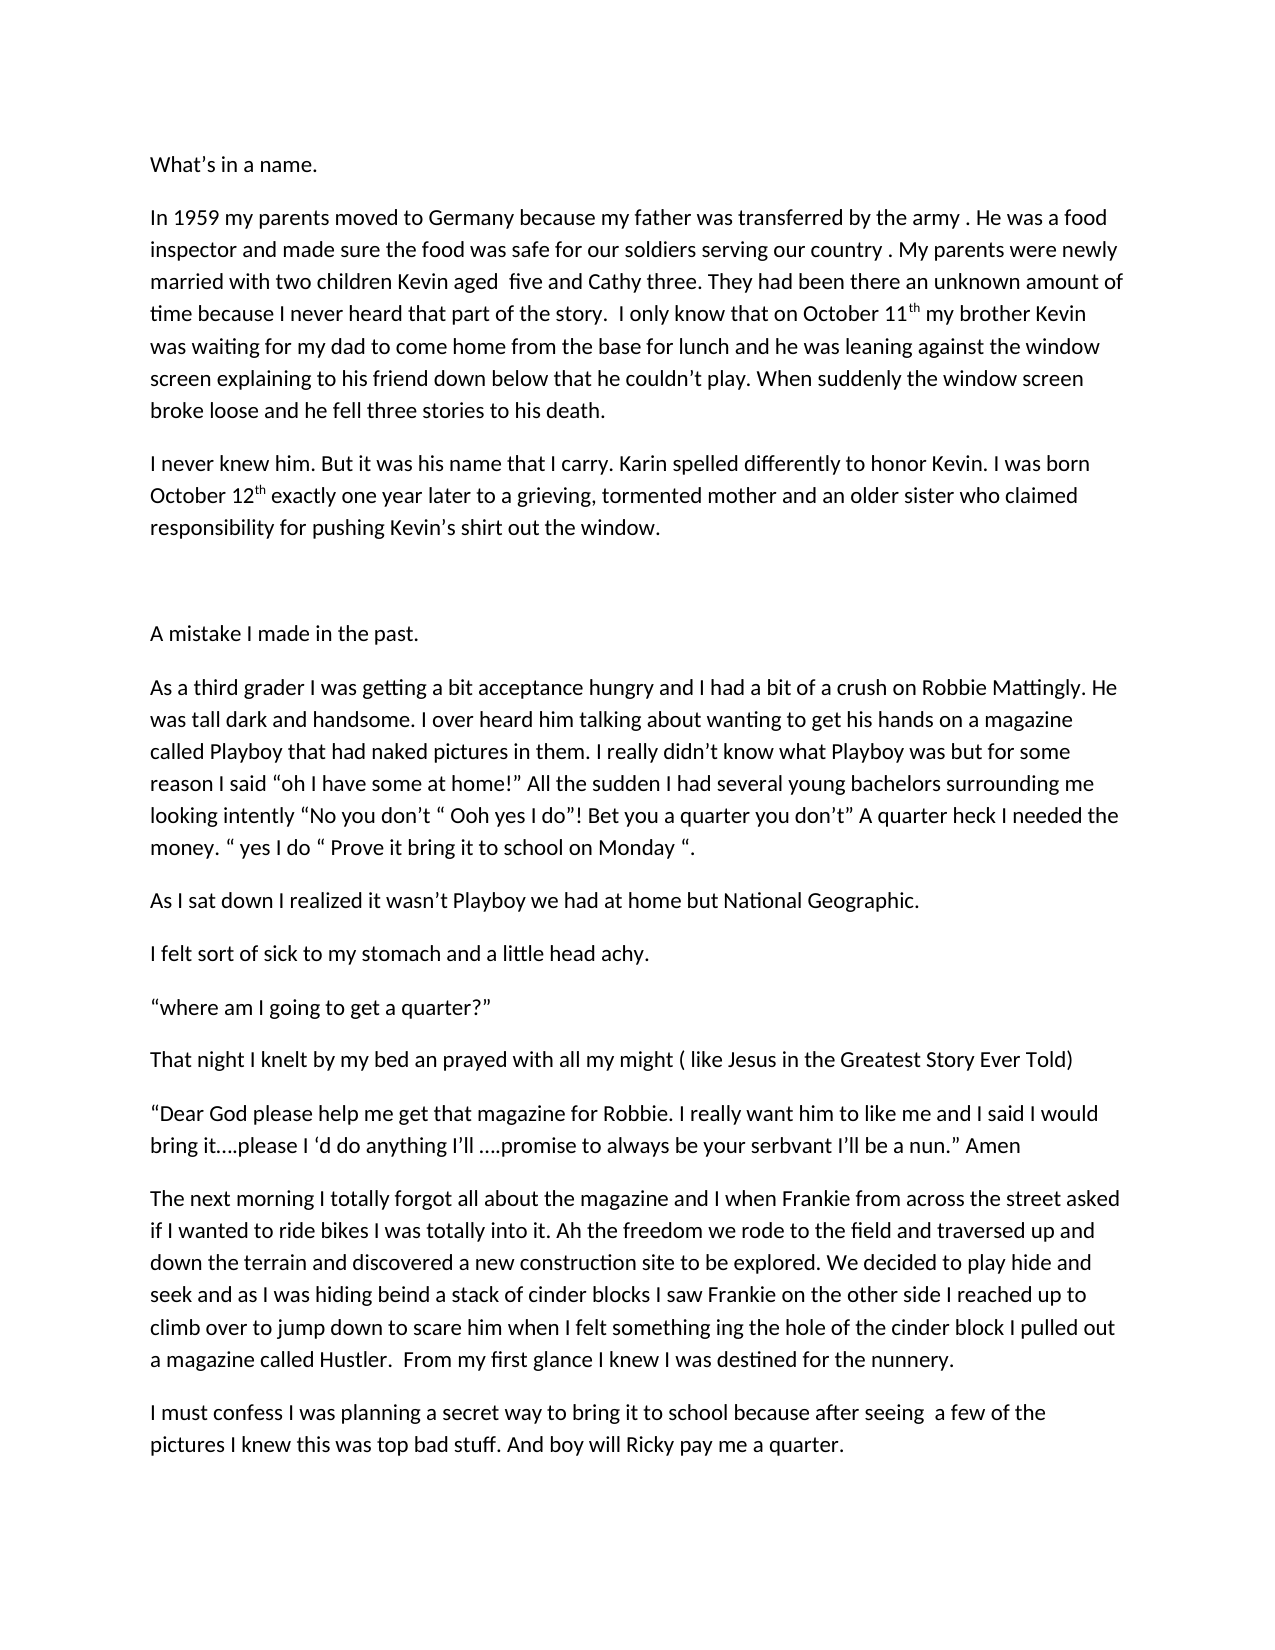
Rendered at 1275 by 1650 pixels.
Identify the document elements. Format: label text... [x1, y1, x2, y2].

text The next morning I totally forgot all about the magazine and I when Frankie from across the street asked if I wanted to ride bikes I was totally into it. Ah the freedom we rode to the field and traversed up and down the terrain and discovered a new construction site to be explored. We decided to play hide and seek and as I was hiding beind a stack of cinder blocks I saw Frankie on the other side I reached up to climb over to jump down to scare him when I felt something ing the hole of the cinder block I pulled out a magazine called Hustler. From my first glance I knew I was destined for the nunnery. [150, 1184, 1125, 1373]
text What’s in a name. [150, 150, 1125, 178]
text I must confess I was planning a secret way to bring it to school because after seeing a few of the pictures I knew this was top bad stuff. And boy will Ricky pay me a quarter. [150, 1398, 1125, 1458]
text I felt sort of sick to my stomach and a little head achy. [150, 939, 1125, 968]
text “Dear God please help me get that magazine for Robbie. I really want him to like me and I said I would bring it….please I ‘d do anything I’ll ….promise to always be your serbvant I’ll be a nun.” Amen [150, 1099, 1125, 1159]
text As a third grader I was getting a bit acceptance hungry and I had a bit of a crush on Robbie Mattingly. He was tall dark and handsome. I over heard him talking about wanting to get his hands on a magazine called Playboy that had naked pictures in them. I really didn’t know what Playboy was but for some reason I said “oh I have some at home!” All the sudden I had several young bachelors surrounding me looking intently “No you don’t “ Ooh yes I do”! Bet you a quarter you don’t” A quarter heck I needed the money. “ yes I do “ Prove it bring it to school on Monday “. [150, 673, 1125, 862]
text As I sat down I realized it wasn’t Playboy we had at home but National Geographic. [150, 887, 1125, 914]
text A mistake I made in the past. [150, 619, 1125, 648]
text “where am I going to get a quarter?” [150, 993, 1125, 1021]
text I never knew him. But it was his name that I carry. Karin spelled differently to honor Kevin. I was born October 12th exactly one year later to a grieving, tormented mother and an older sister who claimed responsibility for pushing Kevin’s shirt out the window. [150, 449, 1125, 542]
text That night I knelt by my bed an prayed with all my might ( like Jesus in the Greatest Story Ever Told) [150, 1046, 1125, 1074]
text In 1959 my parents moved to Germany because my father was transferred by the army . He was a food inspector and made sure the food was safe for our soldiers serving our country . My parents were newly married with two children Kevin aged five and Cathy three. They had been there an unknown amount of time because I never heard that part of the story. I only know that on October 11th my brother Kevin was waiting for my dad to come home from the base for lunch and he was leaning against the window screen explaining to his friend down below that he couldn’t play. When suddenly the window screen broke loose and he fell three stories to his death. [150, 203, 1125, 424]
